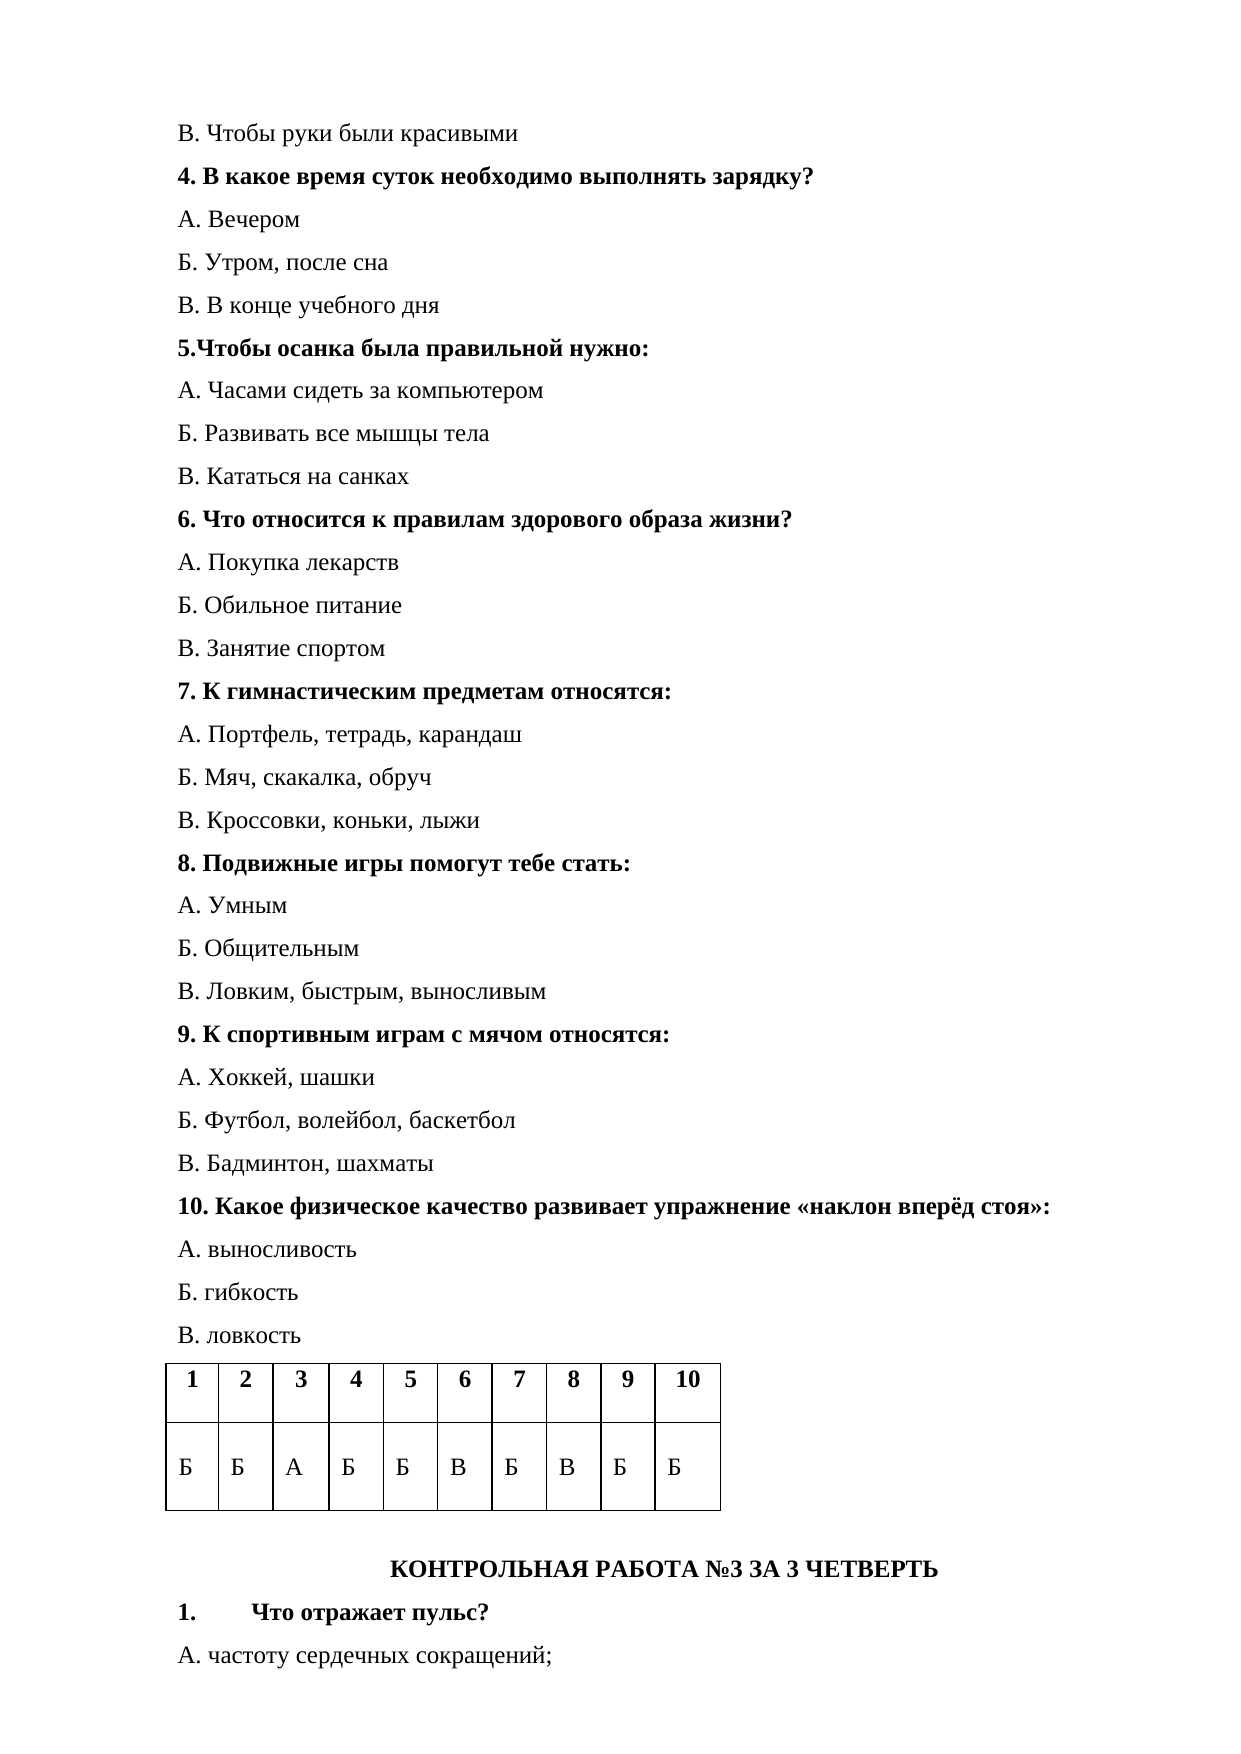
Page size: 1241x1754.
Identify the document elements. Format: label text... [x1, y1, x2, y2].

text А. частоту сердечных сокращений; [177, 1640, 1152, 1669]
table_cell А [274, 1423, 328, 1509]
table_cell Б [493, 1423, 546, 1509]
table_cell Б [384, 1423, 437, 1509]
text Б. Развивать все мышцы тела [177, 418, 1152, 447]
text Б. гибкость [177, 1277, 1152, 1306]
table_header 10 [656, 1364, 720, 1422]
table_header 3 [274, 1364, 328, 1422]
text В. Кататься на санках [177, 461, 1152, 490]
text А. выносливость [177, 1234, 1152, 1263]
text Б. Мяч, скакалка, обруч [177, 762, 1152, 791]
table_header 2 [219, 1364, 272, 1422]
text А. Часами сидеть за компьютером [177, 376, 1152, 404]
text А. Покупка лекарств [177, 547, 1152, 576]
table_header 7 [493, 1364, 546, 1422]
table_cell Б [219, 1423, 272, 1509]
table_header 5 [384, 1364, 437, 1422]
text В. Занятие спортом [177, 633, 1152, 662]
table_header 6 [438, 1364, 491, 1422]
text А. Портфель, тетрадь, карандаш [177, 719, 1152, 748]
table_header 8 [547, 1364, 600, 1422]
text В. Бадминтон, шахматы [177, 1148, 1152, 1177]
table_header 1 [167, 1364, 218, 1422]
table_cell Б [330, 1423, 383, 1509]
table_header 4 [330, 1364, 383, 1422]
text А. Умным [177, 891, 1152, 919]
text 6. Что относится к правилам здорового образа жизни? [177, 504, 1152, 533]
text А. Вечером [177, 204, 1152, 233]
text 7. К гимнастическим предметам относятся: [177, 676, 1152, 705]
text Б. Обильное питание [177, 590, 1152, 619]
text В. Чтобы руки были красивыми [177, 118, 1152, 147]
text Б. Общительным [177, 933, 1152, 962]
table_cell Б [602, 1423, 654, 1509]
table_cell Б [167, 1423, 218, 1509]
list Что отражает пульс? [177, 1597, 1152, 1626]
text А. Хоккей, шашки [177, 1062, 1152, 1091]
table_cell Б [656, 1423, 720, 1509]
text Контрольная работа №3 за 3 четверть [177, 1554, 1152, 1583]
text В. ловкость [177, 1320, 1152, 1348]
text 8. Подвижные игры помогут тебе стать: [177, 848, 1152, 876]
text Б. Утром, после сна [177, 247, 1152, 276]
table_cell В [547, 1423, 600, 1509]
text 4. В какое время суток необходимо выполнять зарядку? [177, 161, 1152, 190]
text В. Ловким, быстрым, выносливым [177, 976, 1152, 1005]
text В. В конце учебного дня [177, 290, 1152, 318]
text 5.Чтобы осанка была правильной нужно: [177, 333, 1152, 361]
text Б. Футбол, волейбол, баскетбол [177, 1105, 1152, 1134]
table_header 9 [602, 1364, 654, 1422]
text 9. К спортивным играм с мячом относятся: [177, 1019, 1152, 1048]
text 10. Какое физическое качество развивает упражнение «наклон вперёд стоя»: [177, 1191, 1152, 1220]
text В. Кроссовки, коньки, лыжи [177, 805, 1152, 833]
table_cell В [438, 1423, 491, 1509]
